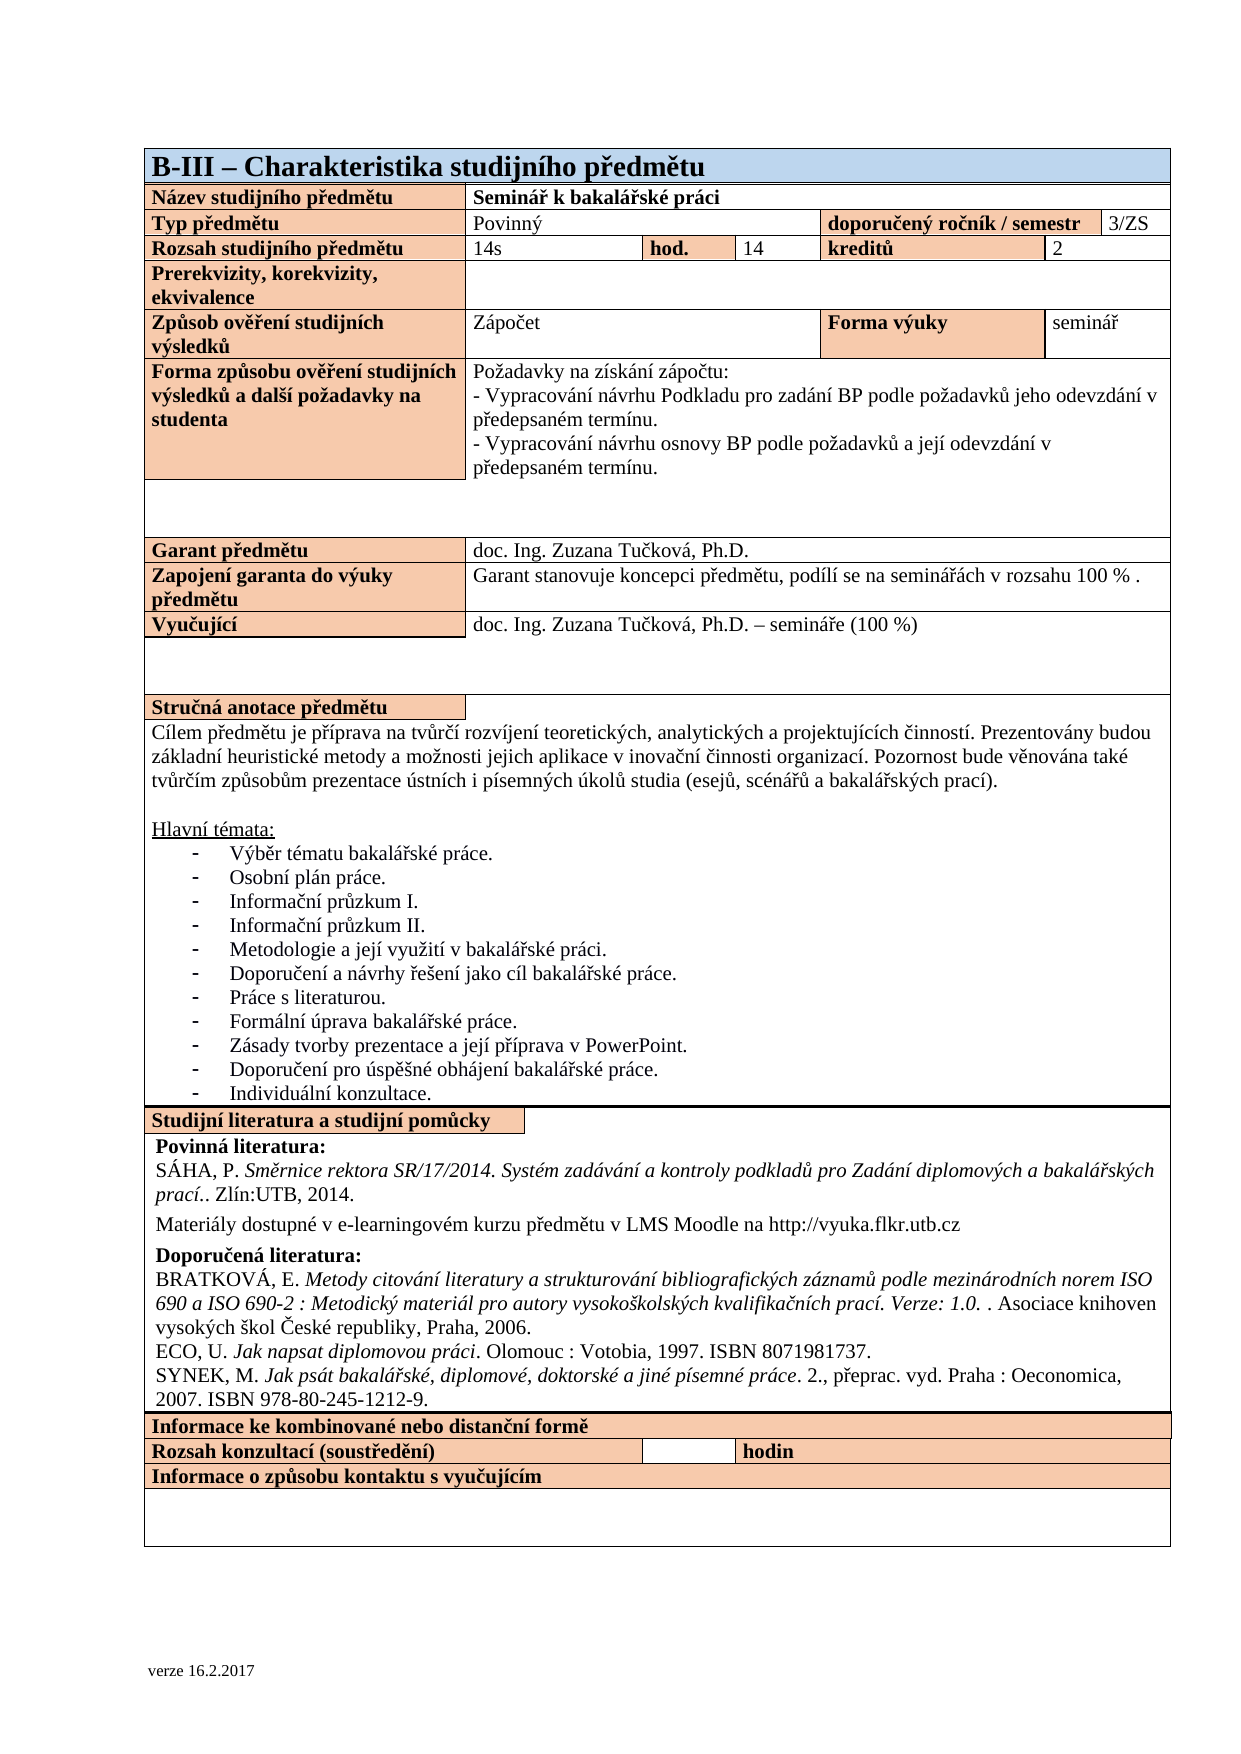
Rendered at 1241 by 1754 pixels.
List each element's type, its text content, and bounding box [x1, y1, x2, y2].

table_cell kreditů [821, 236, 1044, 259]
table_cell Rozsah studijního předmětu [145, 236, 465, 259]
table_cell Forma způsobu ověření studijních výsledků a další požadavky na studenta [145, 359, 465, 479]
table_cell Požadavky na získání zápočtu: - Vypracování návrhu Podkladu pro zadání BP podle požadavků jeho odevzdání v předepsaném termínu. - Vypracování návrhu osnovy BP podle požadavků a její odevzdání v předepsaném termínu. [466, 359, 1170, 479]
table_cell 2 [1046, 236, 1170, 259]
table_cell Název studijního předmětu [145, 185, 465, 209]
table_cell Studijní literatura a studijní pomůcky [145, 1108, 524, 1133]
table_cell doporučený ročník / semestr [821, 210, 1101, 234]
table_cell Garant předmětu [145, 538, 465, 562]
table_cell hod. [643, 236, 735, 259]
table_cell seminář [1046, 310, 1170, 358]
table_cell Rozsah konzultací (soustředění) [145, 1439, 642, 1463]
table_cell Seminář k bakalářské práci [466, 185, 1170, 209]
table_cell [466, 261, 1170, 309]
table_cell 14 [736, 236, 820, 259]
table_cell Garant stanovuje koncepci předmětu, podílí se na seminářách v rozsahu 100 % . [466, 563, 1170, 611]
table_cell Povinná literatura: SÁHA, P. Směrnice rektora SR/17/2014. Systém zadávání a kontroly podkladů pro Zadání diplomových a bakalářských prací.. Zlín:UTB, 2014. Materiály dostupné v e-learningovém kurzu předmětu v LMS Moodle na http://vyuka.flkr.utb.cz Doporučená literatura: BRATKOVÁ, E. Metody citování literatury a strukturování bibliografických záznamů podle mezinárodních norem ISO 690 a ISO 690-2 : Metodický materiál pro autory vysokoškolských kvalifikačních prací. Verze: 1.0. . Asociace knihoven vysokých škol České republiky, Praha, 2006. Eco, U. Jak napsat diplomovou práci. Olomouc : Votobia, 1997. ISBN 8071981737. Synek, M. Jak psát bakalářské, diplomové, doktorské a jiné písemné práce. 2., přeprac. vyd. Praha : Oeconomica, 2007. ISBN 978-80-245-1212-9. [145, 1133, 1170, 1411]
table_cell Typ předmětu [145, 210, 465, 234]
table_cell doc. Ing. Zuzana Tučková, Ph.D. [466, 538, 1170, 562]
table_cell Zapojení garanta do výuky předmětu [145, 563, 465, 611]
table_cell hodin [736, 1439, 1170, 1463]
table_cell Zápočet [466, 310, 820, 358]
table_cell [466, 695, 1170, 719]
table_cell Forma výuky [821, 310, 1044, 358]
table_cell [525, 1108, 1170, 1133]
table_cell [145, 479, 1170, 537]
table_cell 3/ZS [1102, 210, 1170, 234]
table_cell Prerekvizity, korekvizity, ekvivalence [145, 261, 465, 309]
table_cell [643, 1439, 735, 1463]
table_header B-III – Charakteristika studijního předmětu [145, 149, 1170, 182]
table_cell [145, 1489, 1170, 1546]
table_cell doc. Ing. Zuzana Tučková, Ph.D. – semináře (100 %) [466, 612, 1170, 636]
table_cell Vyučující [145, 612, 465, 636]
table_cell Cílem předmětu je příprava na tvůrčí rozvíjení teoretických, analytických a projektujících činností. Prezentovány budou základní heuristické metody a možnosti jejich aplikace v inovační činnosti organizací. Pozornost bude věnována také tvůrčím způsobům prezentace ústních i písemných úkolů studia (esejů, scénářů a bakalářských prací). Hlavní témata: Výběr tématu bakalářské práce. Osobní plán práce. Informační průzkum I. Informační průzkum II. Metodologie a její využití v bakalářské práci. Doporučení a návrhy řešení jako cíl bakalářské práce. Práce s literaturou. Formální úprava bakalářské práce. Zásady tvorby prezentace a její příprava v PowerPoint. Doporučení pro úspěšné obhájení bakalářské práce. Individuální konzultace. [145, 719, 1170, 1105]
table_cell Způsob ověření studijních výsledků [145, 310, 465, 358]
table_cell [145, 636, 1170, 694]
table_cell Informace ke kombinované nebo distanční formě [145, 1414, 1171, 1438]
table_cell 14s [466, 236, 642, 259]
table_cell Informace o způsobu kontaktu s vyučujícím [145, 1464, 1170, 1488]
table_cell Povinný [466, 210, 820, 234]
table_cell Stručná anotace předmětu [145, 695, 465, 719]
